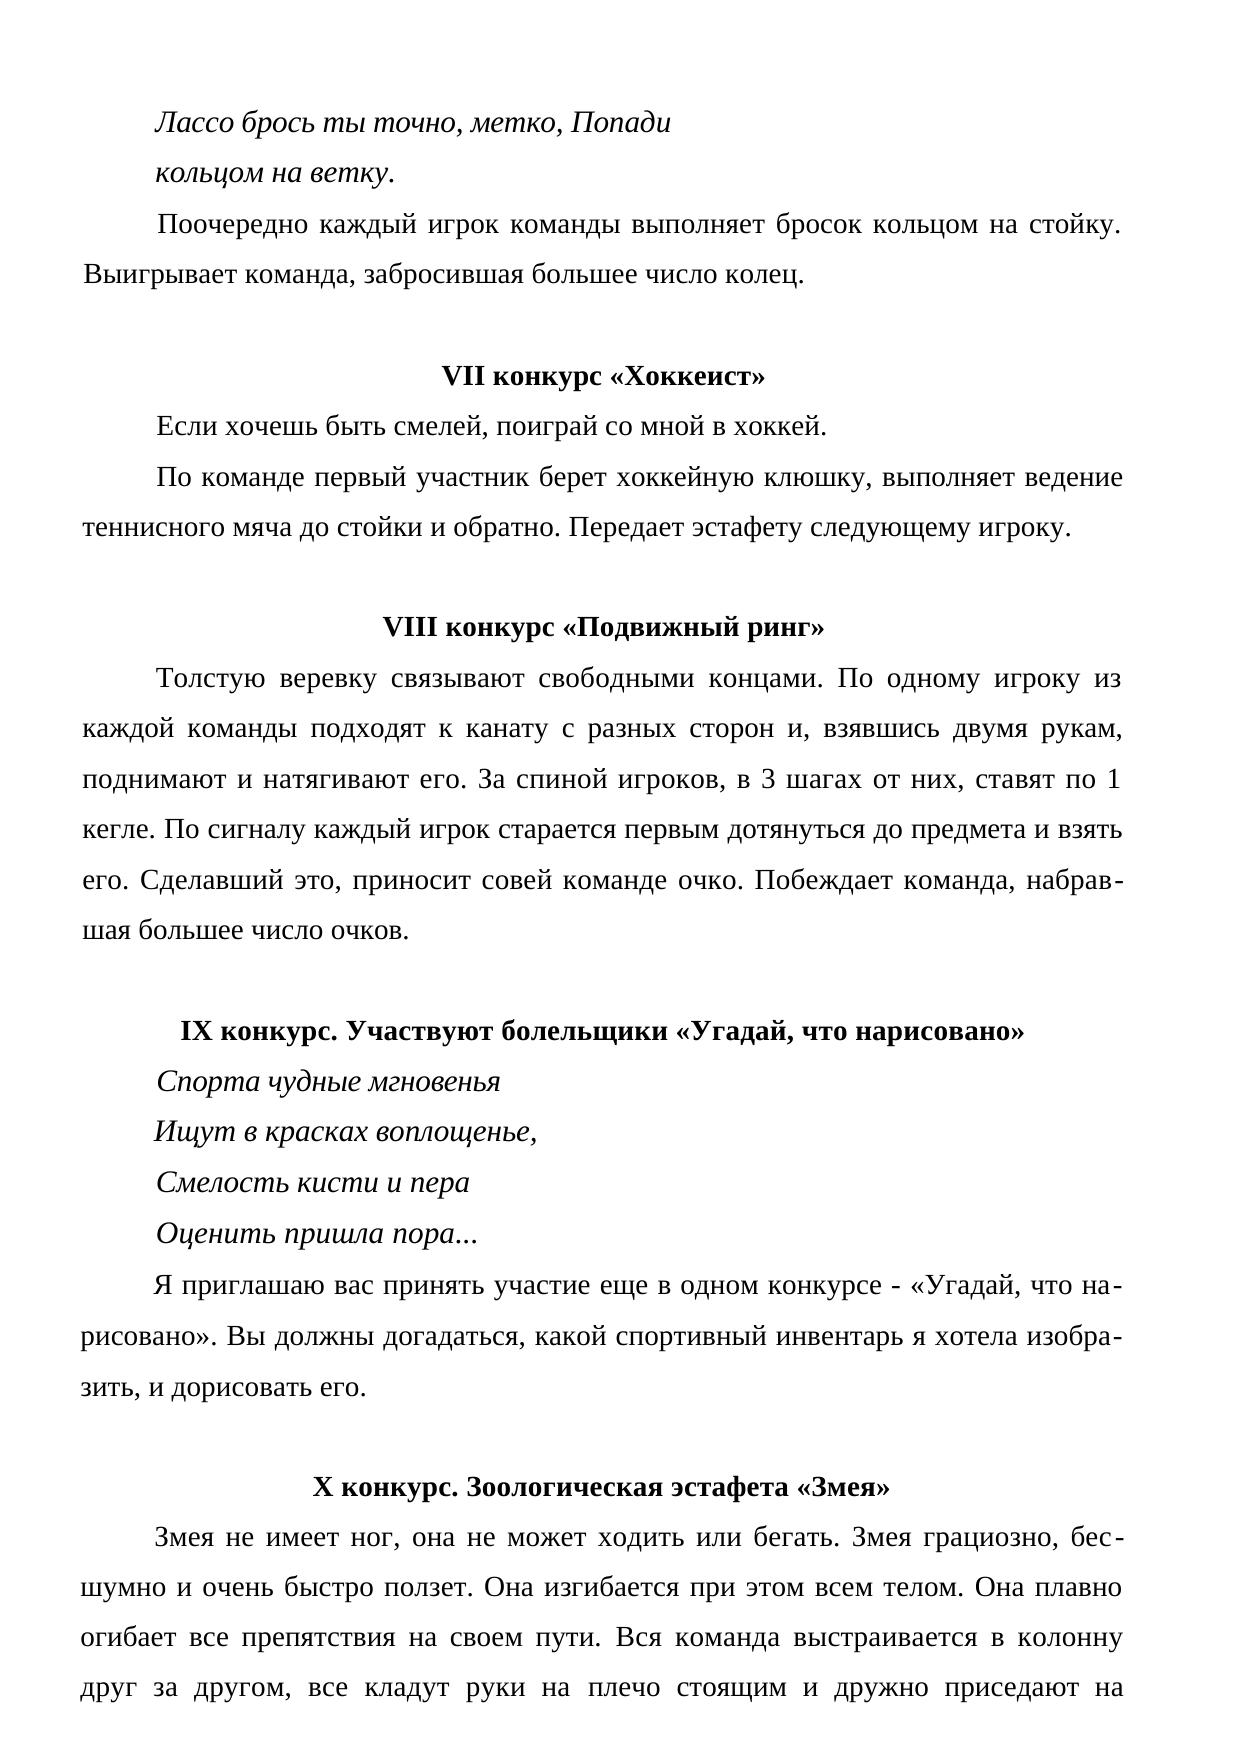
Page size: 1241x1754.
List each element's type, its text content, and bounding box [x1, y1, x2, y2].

text Поочередно каждый игрок команды выполняет бросок кольцом на стойку. Выигрывает команда, забросившая большее число колец. [83, 193, 1123, 293]
text VII конкурс «Хоккеист» [83, 344, 1124, 395]
text IX конкурс. Участвуют болельщики «Угадай, что нарисовано» [180, 1000, 1124, 1051]
text Смелость кисти и пера [156, 1152, 1124, 1203]
text Толстую веревку связывают свободными концами. По одному игроку из каждой команды подходят к канату с разных сторон и, взявшись двумя рукам, поднимают и натягивают его. За спиной игроков, в 3 шагах от них, ставят по 1 кегле. По сигналу каждый игрок старается первым дотянуться до предмета и взять его. Сделавший это, приносит совей команде очко. Побеждает команда, набравшая большее число очков. [82, 647, 1124, 950]
text Оценить пришла пора... [156, 1203, 1124, 1253]
text Я приглашаю вас принять участие еще в одном конкурсе - «Угадай, что нарисовано». Вы должны догадаться, какой спортивный инвентарь я хотела изобразить, и дорисовать его. [80, 1253, 1122, 1407]
text VIII конкурс «Подвижный ринг» [84, 596, 1124, 647]
text X конкурс. Зоологическая эстафета «Змея» [80, 1457, 1124, 1507]
text Спорта чудные мгновенья [156, 1051, 1124, 1101]
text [155, 92, 746, 192]
text Если хочешь быть смелей, поиграй со мной в хоккей. [156, 395, 1124, 446]
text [80, 1507, 1124, 1707]
text По команде первый участник берет хоккейную клюшку, выполняет ведение теннисного мяча до стойки и обратно. Передает эстафету следующему игроку. [82, 446, 1124, 547]
text Ищут в красках воплощенье, [154, 1101, 1124, 1152]
